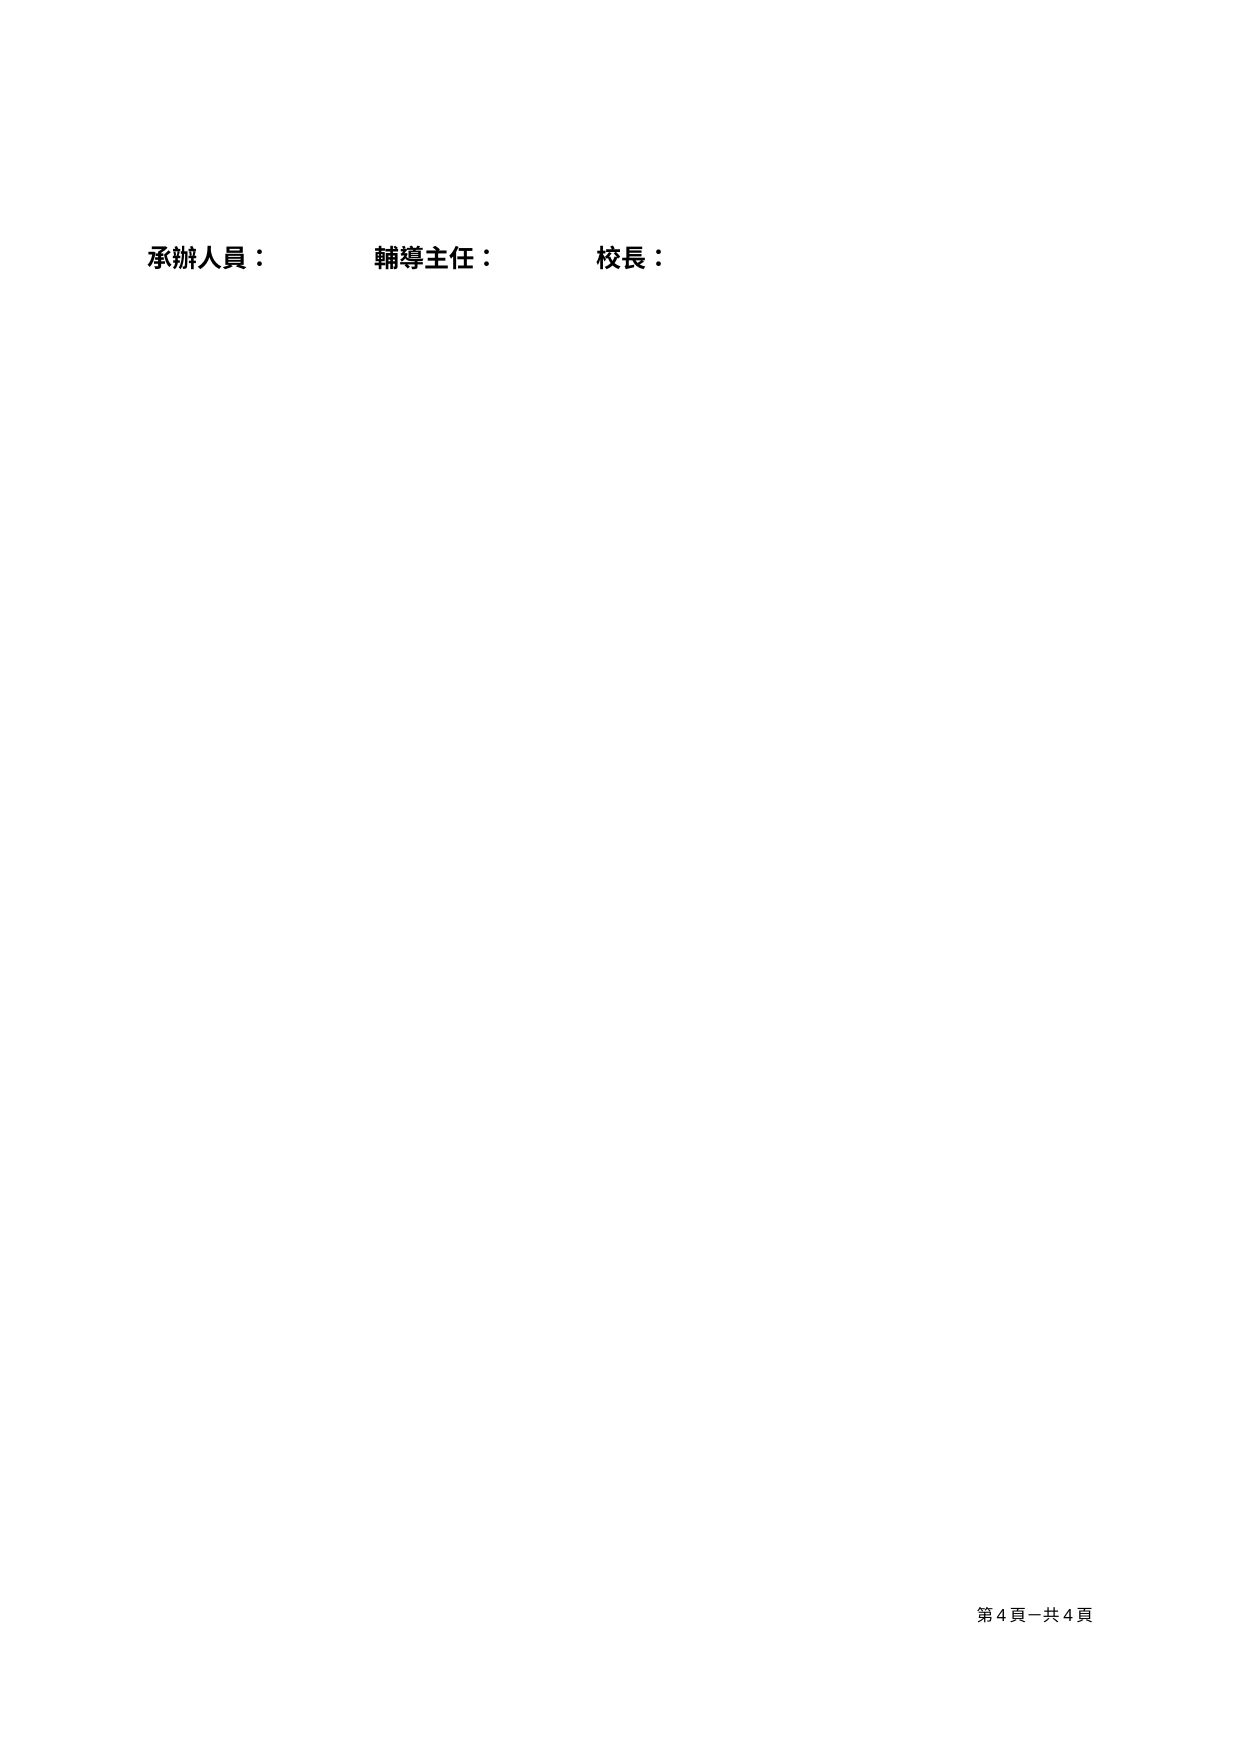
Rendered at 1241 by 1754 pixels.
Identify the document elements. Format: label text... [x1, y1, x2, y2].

text 承辦人員： 輔導主任： 校長： [148, 237, 1092, 275]
